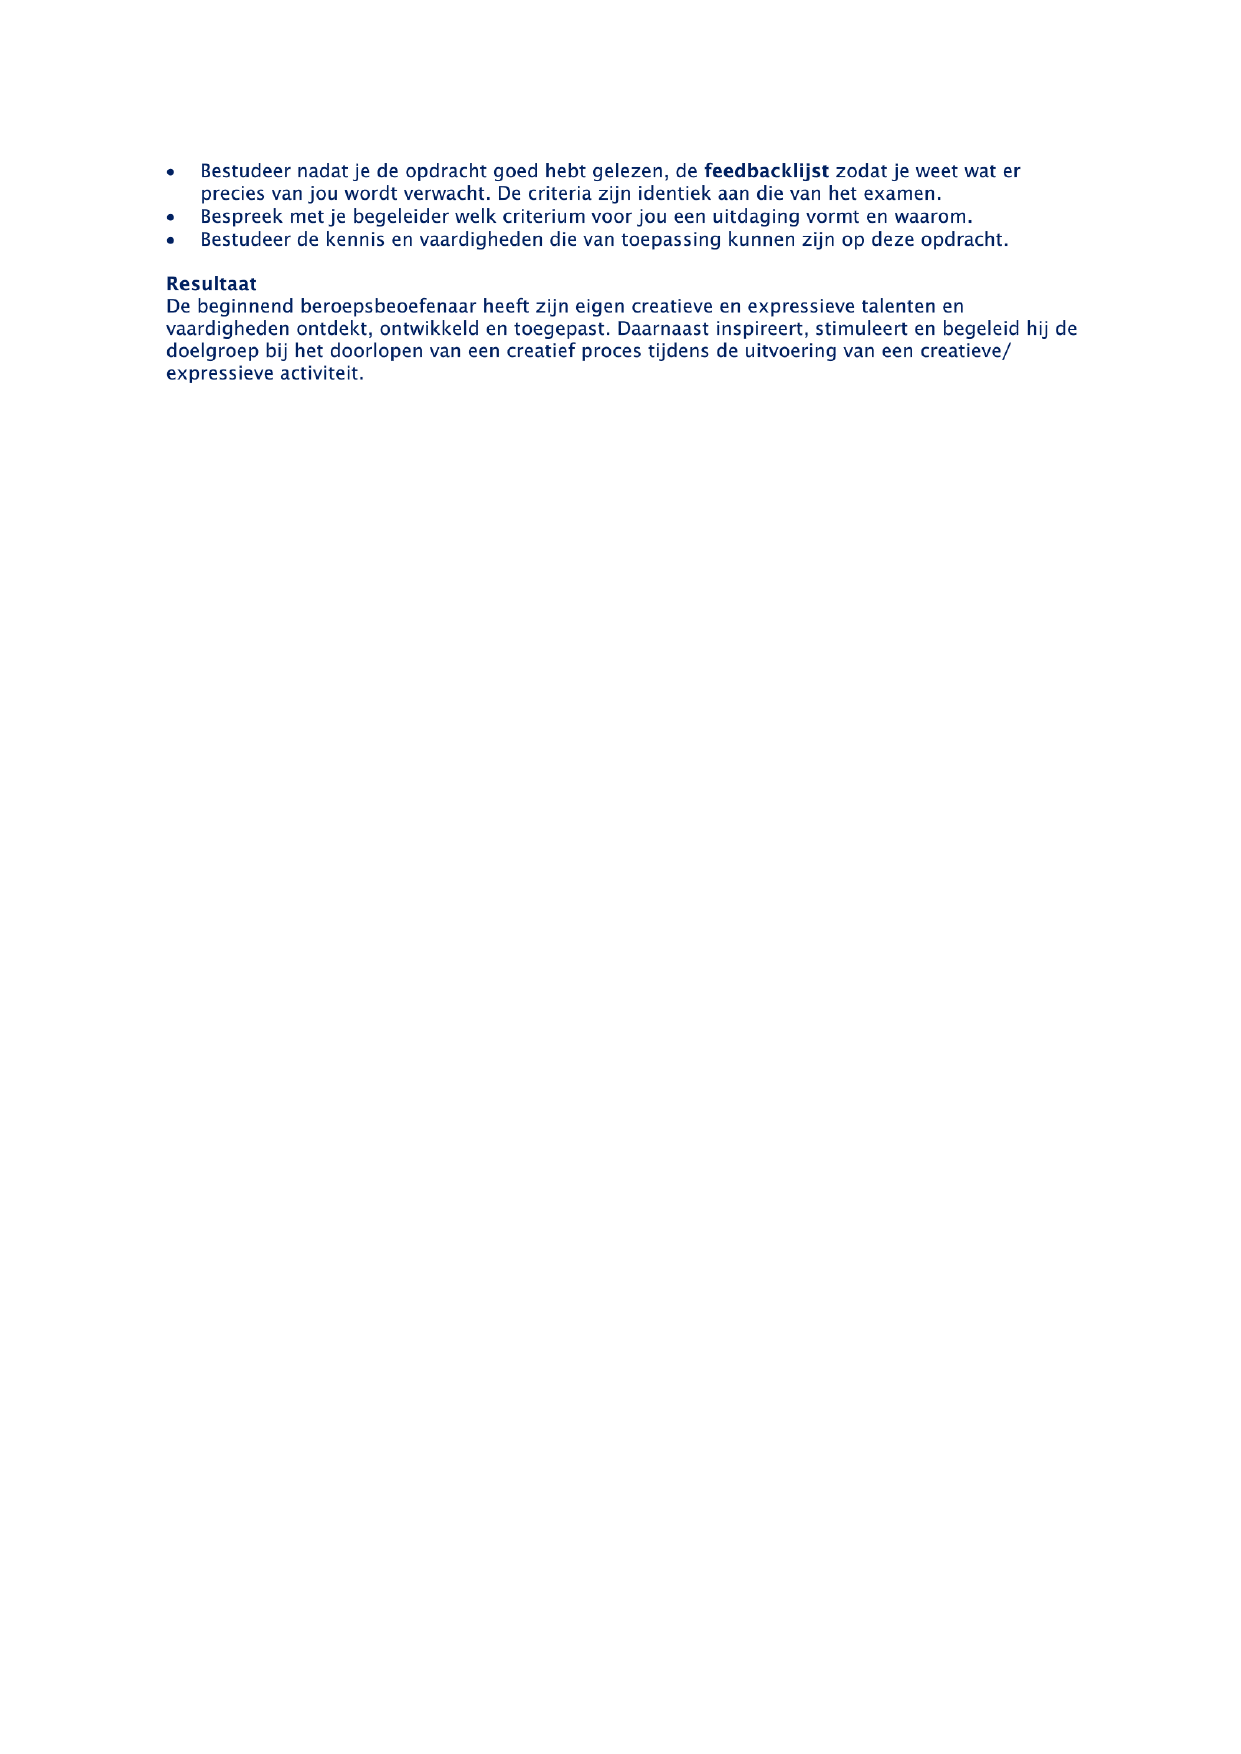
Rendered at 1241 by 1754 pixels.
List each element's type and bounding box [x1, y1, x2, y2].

picture [147, 147, 1093, 409]
